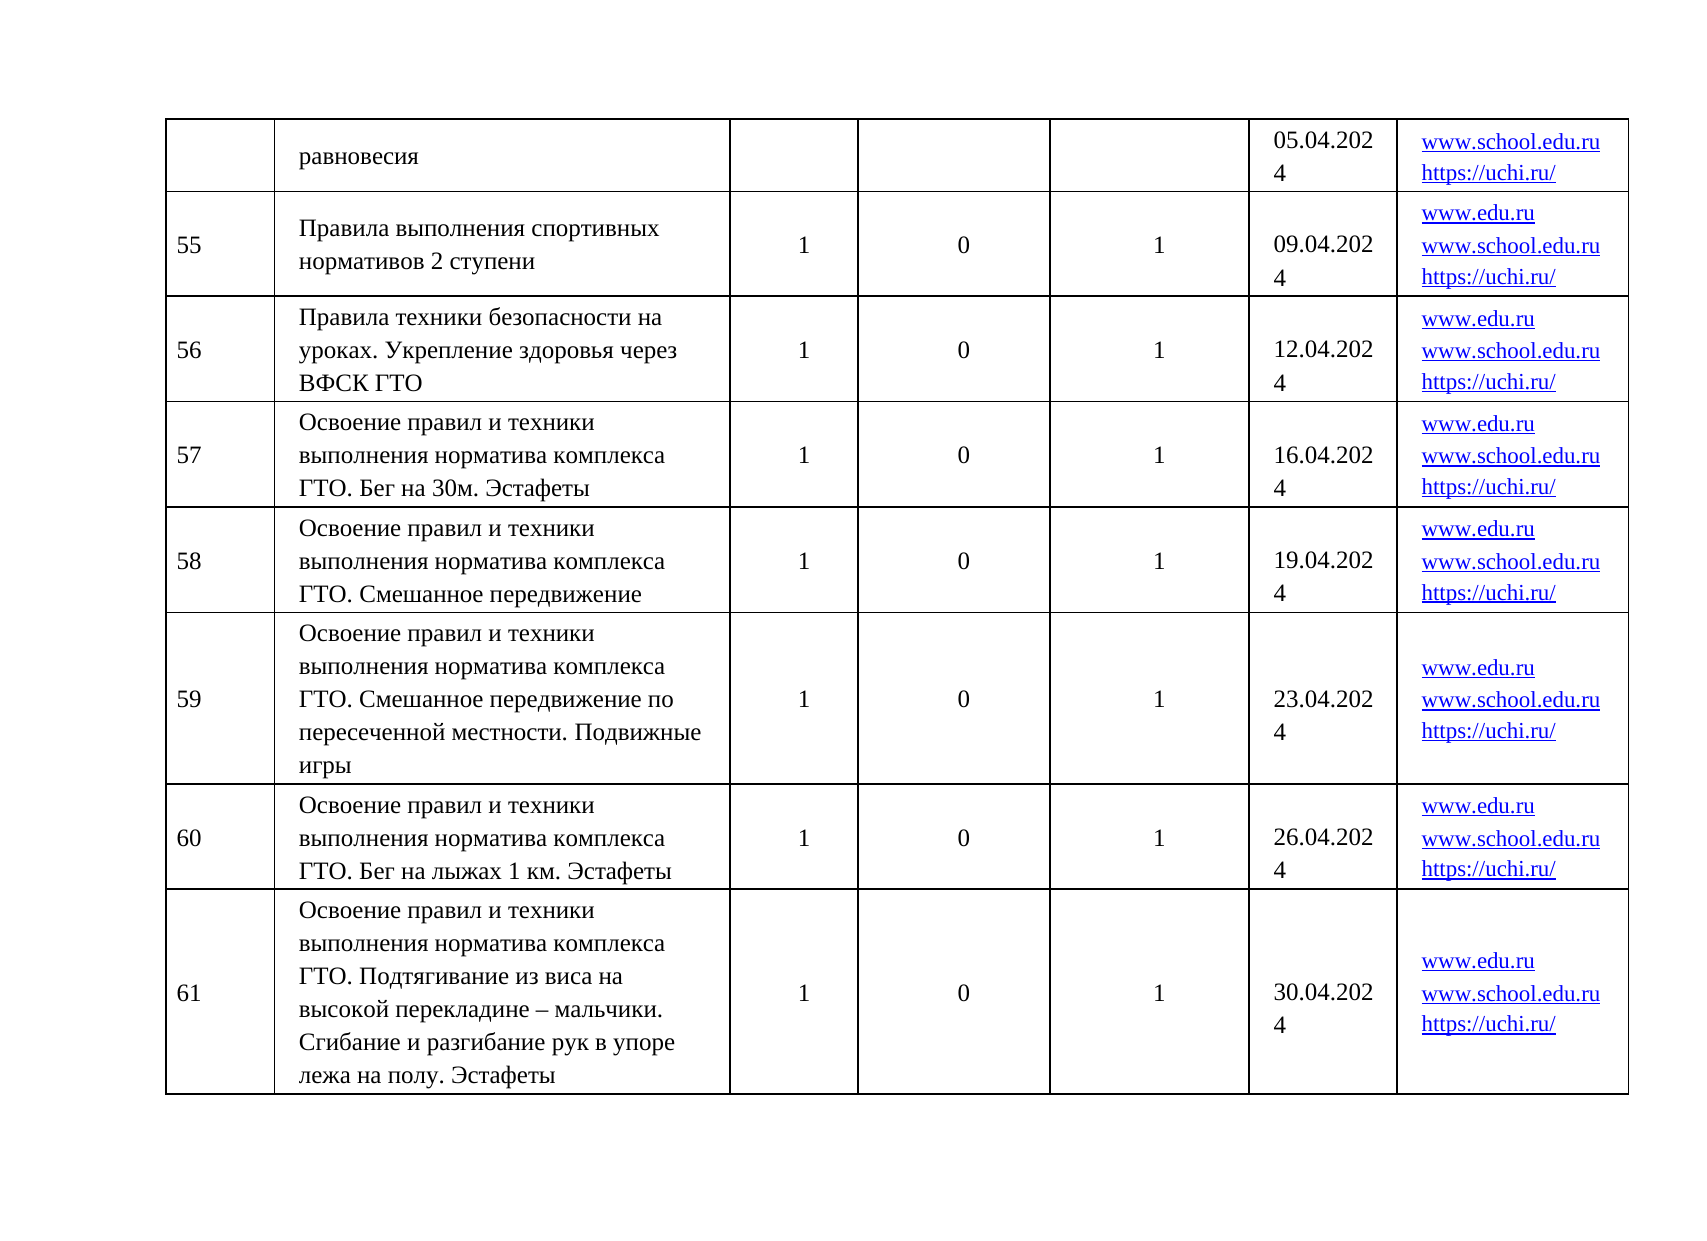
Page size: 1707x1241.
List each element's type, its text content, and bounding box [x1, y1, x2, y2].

table_cell 12.04.2024 [1250, 297, 1396, 401]
table_cell 1 [731, 402, 857, 506]
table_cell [1398, 890, 1628, 1093]
table_cell 61 [167, 890, 274, 1093]
table_cell 1 [1051, 613, 1248, 783]
table_cell 1 [731, 890, 857, 1093]
table_cell 57 [167, 402, 274, 506]
table_cell www.edu.ru www.school.edu.ru https://uchi.ru/ [1398, 508, 1628, 611]
table_cell 1 [731, 508, 857, 611]
table_cell 1 [731, 297, 857, 401]
table_cell 55 [167, 192, 274, 295]
table_cell 1 [731, 785, 857, 888]
table_cell 16.04.2024 [1250, 402, 1396, 506]
table_cell 0 [859, 890, 1049, 1093]
table_cell 1 [731, 120, 857, 191]
table_cell 58 [167, 508, 274, 611]
table_cell 1 [1051, 120, 1248, 191]
table_cell 19.04.2024 [1250, 508, 1396, 611]
table_cell 1 [731, 613, 857, 783]
table_cell Освоение правил и техники выполнения норматива комплекса ГТО. Бег на 30м. Эстафеты [275, 402, 729, 506]
table_cell 0 [859, 192, 1049, 295]
table_cell 1 [1051, 297, 1248, 401]
table_cell 1 [1051, 402, 1248, 506]
table_cell 0 [859, 613, 1049, 783]
table_cell 23.04.2024 [1250, 613, 1396, 783]
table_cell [275, 120, 729, 191]
table_cell 0 [859, 402, 1049, 506]
table_cell 1 [1051, 192, 1248, 295]
table_cell 60 [167, 785, 274, 888]
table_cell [1398, 192, 1628, 295]
table_cell Правила выполнения спортивных нормативов 2 ступени [275, 192, 729, 295]
table_cell www.edu.ru www.school.edu.ru https://uchi.ru/ [1398, 613, 1628, 783]
table_cell Освоение правил и техники выполнения норматива комплекса ГТО. Бег на лыжах 1 км. Эстафеты [275, 785, 729, 888]
table_cell 1 [731, 192, 857, 295]
table_cell 05.04.2024 [1250, 120, 1396, 191]
table_cell Освоение правил и техники выполнения норматива комплекса ГТО. Смешанное передвижение [275, 508, 729, 611]
table_cell 09.04.2024 [1250, 192, 1396, 295]
table_cell www.edu.ru www.school.edu.ru https://uchi.ru/ [1398, 402, 1628, 506]
table_cell www.edu.ru www.school.edu.ru https://uchi.ru/ [1398, 785, 1628, 888]
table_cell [1398, 120, 1628, 191]
table_cell Освоение правил и техники выполнения норматива комплекса ГТО. Смешанное передвижение по пересеченной местности. Подвижные игры [275, 613, 729, 783]
table_cell 30.04.2024 [1250, 890, 1396, 1093]
table_cell 0 [859, 120, 1049, 191]
table_cell 1 [1051, 785, 1248, 888]
table_cell 59 [167, 613, 274, 783]
table_cell 1 [1051, 508, 1248, 611]
table_cell 1 [1051, 890, 1248, 1093]
table_cell www.edu.ru www.school.edu.ru https://uchi.ru/ [1398, 297, 1628, 401]
table_cell Правила техники безопасности на уроках. Укрепление здоровья через ВФСК ГТО [275, 297, 729, 401]
table_cell 0 [859, 508, 1049, 611]
table_cell Освоение правил и техники выполнения норматива комплекса ГТО. Подтягивание из виса на высокой перекладине – мальчики. Сгибание и разгибание рук в упоре лежа на полу. Эстафеты [275, 890, 729, 1093]
table_cell 56 [167, 297, 274, 401]
table_cell 0 [859, 785, 1049, 888]
table_cell 0 [859, 297, 1049, 401]
table_cell 26.04.2024 [1250, 785, 1396, 888]
table_cell 54 [167, 120, 274, 191]
